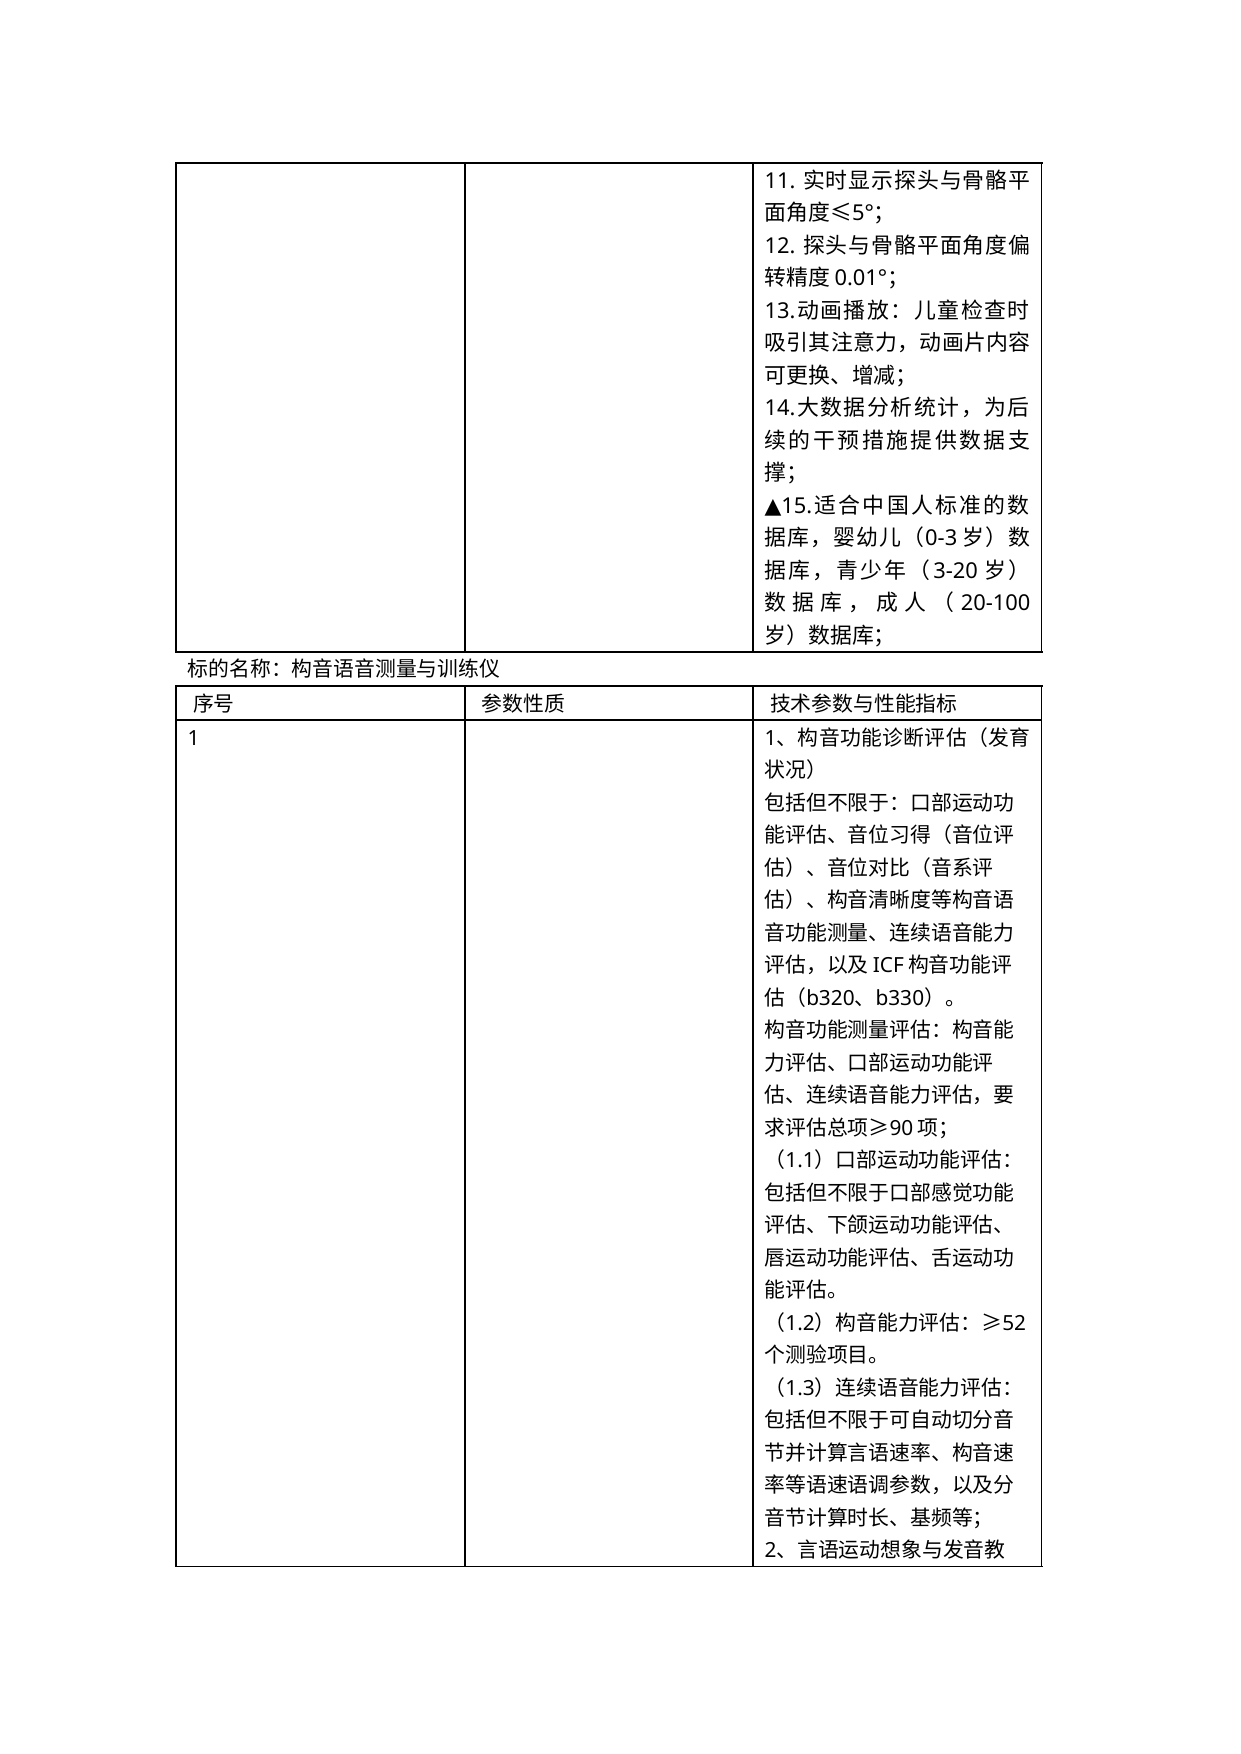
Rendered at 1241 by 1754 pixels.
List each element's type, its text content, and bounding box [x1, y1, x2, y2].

table_header 技术参数与性能指标 [754, 687, 1041, 719]
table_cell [754, 164, 1041, 651]
table_header 序号 [177, 687, 464, 719]
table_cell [754, 721, 1041, 1566]
table_cell [466, 721, 752, 1566]
table_header 参数性质 [466, 687, 752, 719]
table_cell 1 [177, 164, 464, 651]
table_cell 1 [177, 721, 464, 1566]
table_cell [466, 164, 752, 651]
text 标的名称：构音语音测量与训练仪 [187, 653, 1053, 685]
